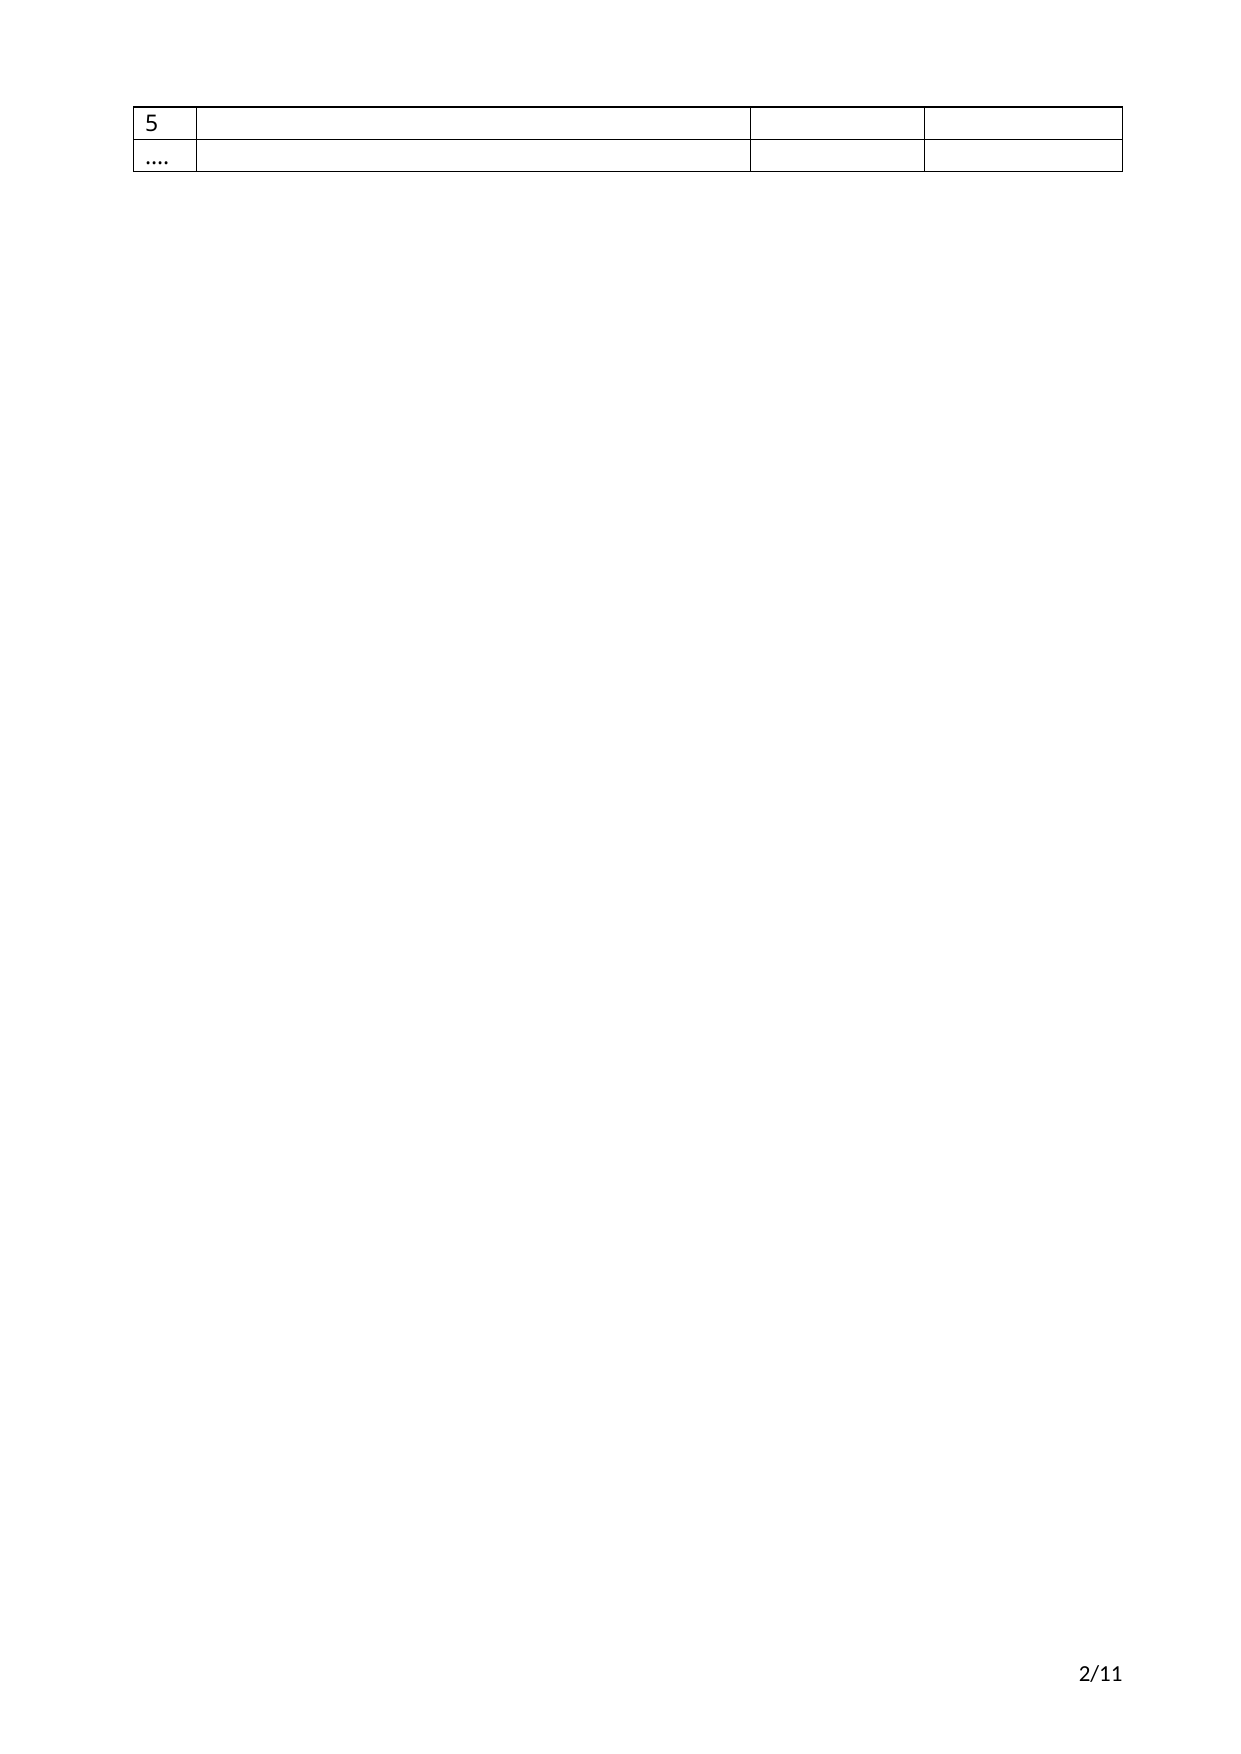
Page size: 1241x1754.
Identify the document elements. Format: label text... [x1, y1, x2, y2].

table_cell [197, 108, 750, 139]
table_cell 5 [134, 108, 196, 139]
table_cell [925, 140, 1122, 171]
table_cell …. [134, 140, 196, 171]
table_cell [751, 108, 924, 139]
table_cell [925, 108, 1122, 139]
table_cell [751, 140, 924, 171]
table_cell [197, 140, 750, 171]
